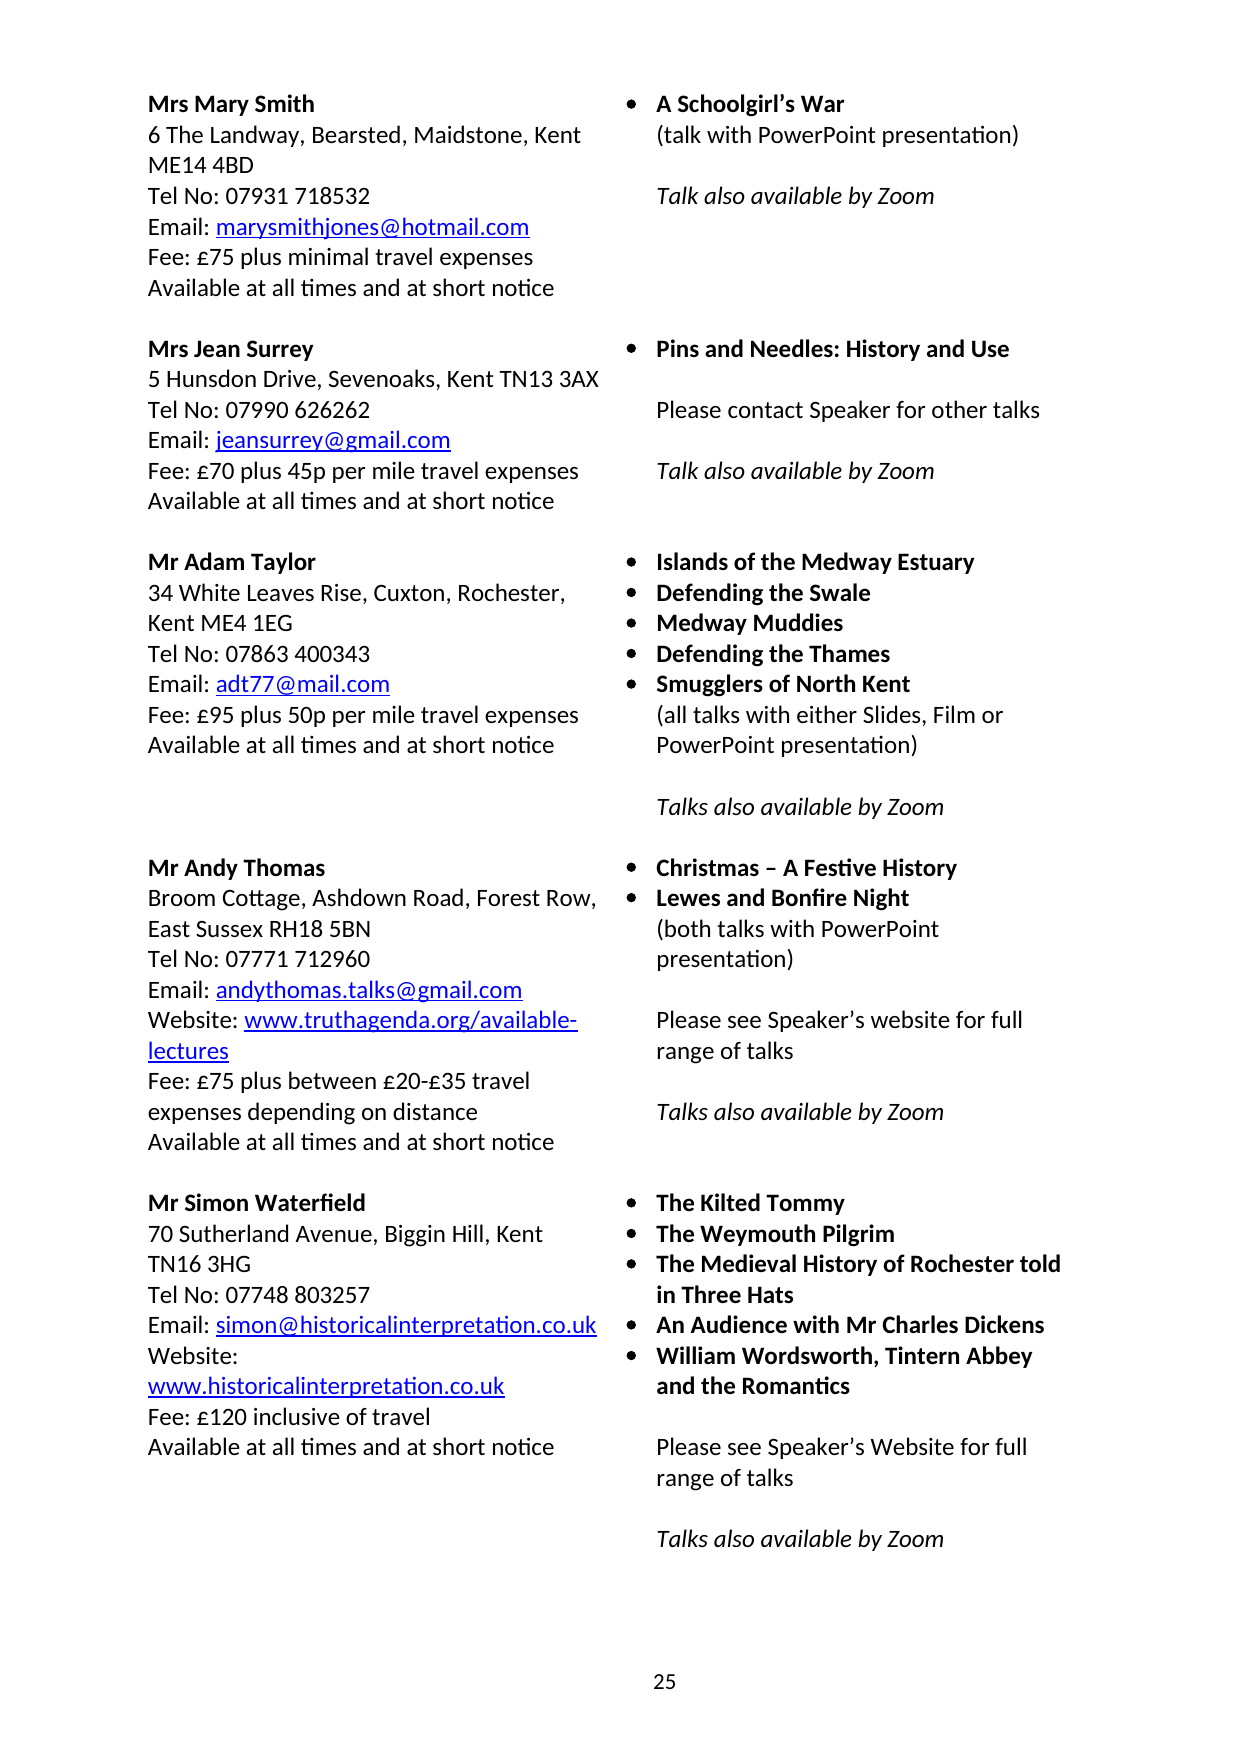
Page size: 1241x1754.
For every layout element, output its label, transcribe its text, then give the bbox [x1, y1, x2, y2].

table_cell Mr Adam Taylor 34 White Leaves Rise, Cuxton, Rochester, Kent ME4 1EG Tel No: 07863 400343 Email: adt77@mail.com Fee: £95 plus 50p per mile travel expenses Available at all times and at short notice [136, 546, 612, 852]
table_cell Mrs Jean Surrey 5 Hunsdon Drive, Sevenoaks, Kent TN13 3AX Tel No: 07990 626262 Email: jeansurrey@gmail.com Fee: £70 plus 45p per mile travel expenses Available at all times and at short notice [136, 333, 612, 546]
table_cell Mr Andy Thomas Broom Cottage, Ashdown Road, Forest Row, East Sussex RH18 5BN Tel No: 07771 712960 Email: andythomas.talks@gmail.com Website: www.truthagenda.org/available-lectures Fee: £75 plus between £20-£35 travel expenses depending on distance Available at all times and at short notice [136, 852, 612, 1187]
table_cell Pins and Needles: History and Use Please contact Speaker for other talks Talk also available by Zoom [612, 333, 1087, 546]
table_cell The Kilted Tommy The Weymouth Pilgrim The Medieval History of Rochester told in Three Hats An Audience with Mr Charles Dickens William Wordsworth, Tintern Abbey and the Romantics Please see Speaker’s Website for full range of talks Talks also available by Zoom [612, 1188, 1087, 1584]
table_header Mrs Mary Smith 6 The Landway, Bearsted, Maidstone, Kent ME14 4BD Tel No: 07931 718532 Email: marysmithjones@hotmail.com Fee: £75 plus minimal travel expenses Available at all times and at short notice [136, 89, 612, 333]
table_cell Islands of the Medway Estuary Defending the Swale Medway Muddies Defending the Thames Smugglers of North Kent (all talks with either Slides, Film or PowerPoint presentation) Talks also available by Zoom [612, 546, 1087, 852]
table_header A Schoolgirl’s War (talk with PowerPoint presentation) Talk also available by Zoom [612, 89, 1087, 333]
table_cell Mr Simon Waterfield 70 Sutherland Avenue, Biggin Hill, Kent TN16 3HG Tel No: 07748 803257 Email: simon@historicalinterpretation.co.uk Website: www.historicalinterpretation.co.uk Fee: £120 inclusive of travel Available at all times and at short notice [136, 1188, 612, 1584]
table_cell Christmas – A Festive History Lewes and Bonfire Night (both talks with PowerPoint presentation) Please see Speaker’s website for full range of talks Talks also available by Zoom [612, 852, 1087, 1187]
